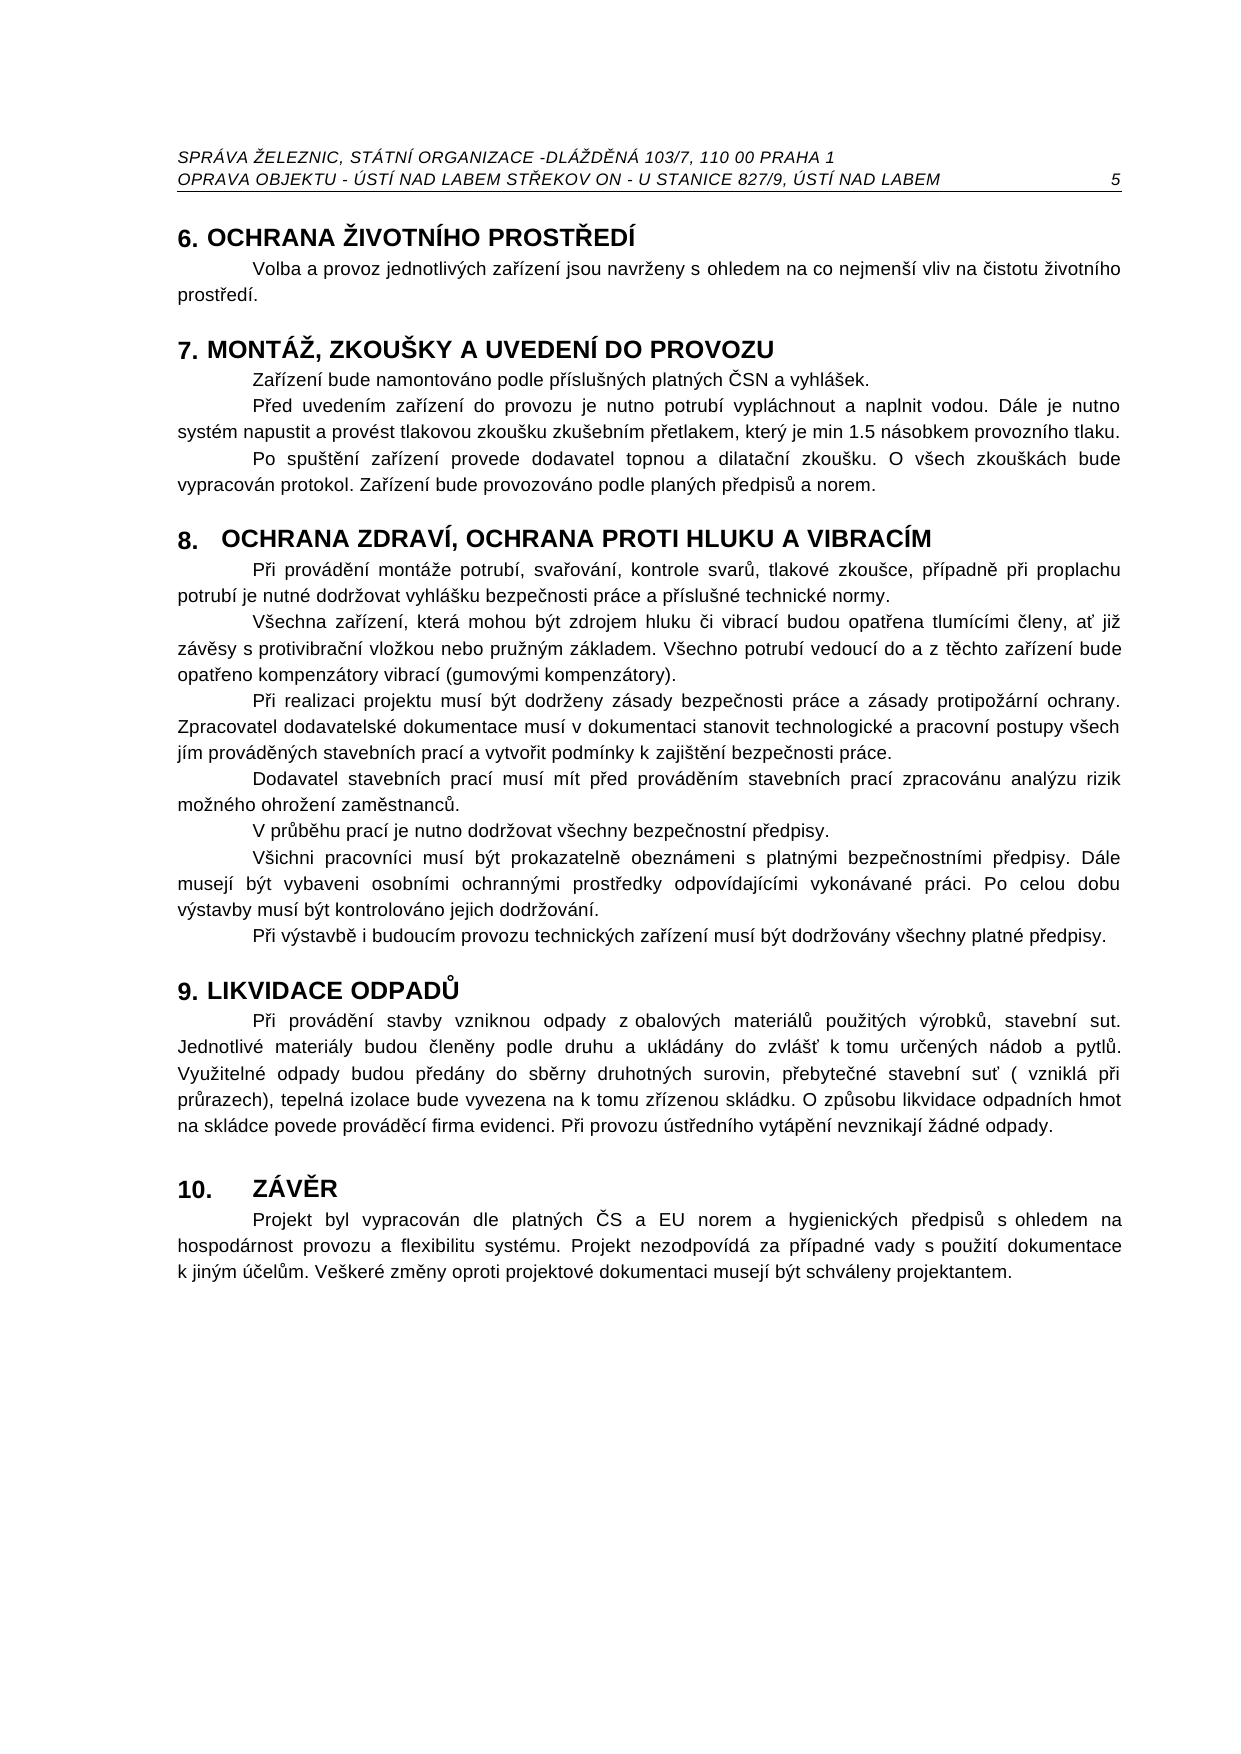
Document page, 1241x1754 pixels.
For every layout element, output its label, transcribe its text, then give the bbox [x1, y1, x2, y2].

text Dodavatel stavebních prací musí mít před prováděním stavebních prací zpracovánu analýzu rizik možného ohrožení zaměstnanců. [177, 768, 1122, 817]
text Všichni pracovníci musí být prokazatelně obeznámeni s platnými bezpečnostními předpisy. Dále musejí být vybaveni osobními ochrannými prostředky odpovídajícími vykonávané práci. Po celou dobu výstavby musí být kontrolováno jejich dodržování. [177, 846, 1122, 922]
text Při provádění montáže potrubí, svařování, kontrole svarů, tlakové zkoušce, případně při proplachu potrubí je nutné dodržovat vyhlášku bezpečnosti práce a příslušné technické normy. [177, 559, 1122, 608]
subtitle Montáž, zkoušky a uvedení do provozu [177, 334, 1122, 364]
text Při výstavbě i budoucím provozu technických zařízení musí být dodržovány všechny platné předpisy. [177, 925, 1122, 948]
subtitle likvidace odpadů [177, 976, 1122, 1006]
subtitle Ochrana zdraví, ochrana proti hluku a vibracím [177, 524, 1122, 554]
text Volba a provoz jednotlivých zařízení jsou navrženy s ohledem na co nejmenší vliv na čistotu životního prostředí. [177, 257, 1122, 306]
subtitle Ochrana životního prostředí [177, 223, 1122, 253]
text Při realizaci projektu musí být dodrženy zásady bezpečnosti práce a zásady protipožární ochrany. Zpracovatel dodavatelské dokumentace musí v dokumentaci stanovit technologické a pracovní postupy všech jím prováděných stavebních prací a vytvořit podmínky k zajištění bezpečnosti práce. [177, 689, 1122, 765]
text Projekt byl vypracován dle platných ČS a EU norem a hygienických předpisů s ohledem na hospodárnost provozu a flexibilitu systému. Projekt nezodpovídá za případné vady s použití dokumentace k jiným účelům. Veškeré změny oproti projektové dokumentaci musejí být schváleny projektantem. [177, 1208, 1122, 1283]
text V průběhu prací je nutno dodržovat všechny bezpečnostní předpisy. [177, 820, 1122, 843]
text Všechna zařízení, která mohou být zdrojem hluku či vibrací budou opatřena tlumícími členy, ať již závěsy s protivibrační vložkou nebo pružným základem. Všechno potrubí vedoucí do a z těchto zařízení bude opatřeno kompenzátory vibrací (gumovými kompenzátory). [177, 611, 1122, 686]
text Před uvedením zařízení do provozu je nutno potrubí vypláchnout a naplnit vodou. Dále je nutno systém napustit a provést tlakovou zkoušku zkušebním přetlakem, který je min 1.5 násobkem provozního tlaku. [177, 395, 1122, 444]
text Po spuštění zařízení provede dodavatel topnou a dilatační zkoušku. O všech zkouškách bude vypracován protokol. Zařízení bude provozováno podle planých předpisů a norem. [177, 447, 1122, 496]
text Při provádění stavby vzniknou odpady z obalových materiálů použitých výrobků, stavební sut. Jednotlivé materiály budou členěny podle druhu a ukládány do zvlášť k tomu určených nádob a pytlů. Využitelné odpady budou předány do sběrny druhotných surovin, přebytečné stavební suť ( vzniklá při průrazech), tepelná izolace bude vyvezena na k tomu zřízenou skládku. O způsobu likvidace odpadních hmot na skládce povede prováděcí firma evidenci. Při provozu ústředního vytápění nevznikají žádné odpady. [177, 1010, 1122, 1138]
text Zařízení bude namontováno podle příslušných platných ČSN a vyhlášek. [177, 369, 1122, 392]
subtitle závěr [177, 1174, 1122, 1204]
